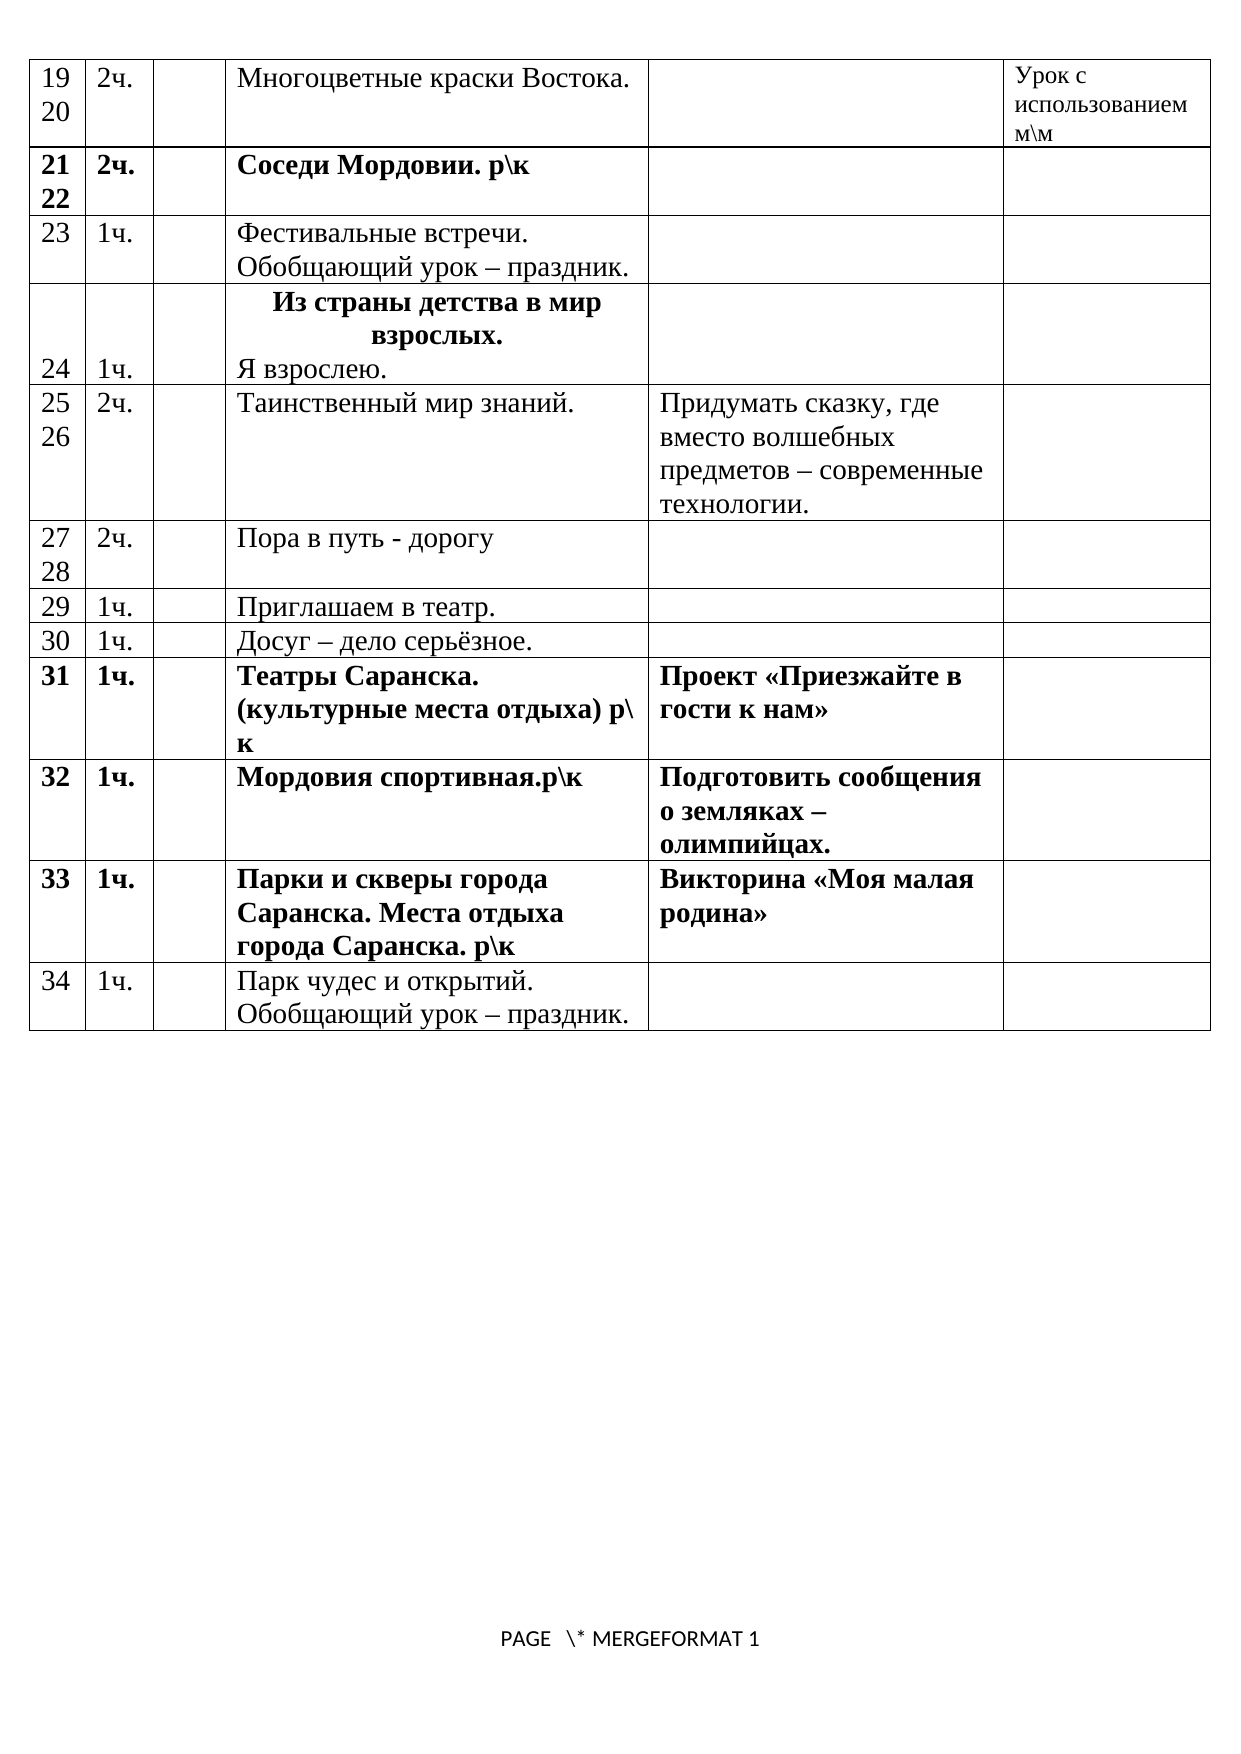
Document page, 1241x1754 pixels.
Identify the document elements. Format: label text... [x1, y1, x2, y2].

table_cell Проект «Приезжайте в гости к нам» [649, 658, 1003, 758]
table_cell 1ч. [86, 284, 153, 384]
table_cell [154, 963, 225, 1030]
table_cell Мордовия спортивная.р\к [226, 760, 648, 860]
table_cell 32 [30, 760, 85, 860]
table_cell [154, 216, 225, 283]
table_cell Пора в путь - дорогу [226, 521, 648, 588]
table_cell 25 26 [30, 385, 85, 519]
table_cell 34 [30, 963, 85, 1030]
table_cell Досуг – дело серьёзное. [226, 623, 648, 657]
table_cell Фестивальные встречи. Обобщающий урок – праздник. [226, 216, 648, 283]
table_cell 27 28 [30, 521, 85, 588]
table_cell 29 [30, 589, 85, 622]
table_cell [649, 284, 1003, 384]
table_cell [154, 589, 225, 622]
table_cell 21 22 [30, 148, 85, 214]
table_cell [1004, 861, 1210, 962]
table_cell [1004, 589, 1210, 622]
table_cell [649, 589, 1003, 622]
table_cell 33 [30, 861, 85, 962]
table_cell Соседи Мордовии. р\к [226, 148, 648, 214]
table_cell 1ч. [86, 760, 153, 860]
table_cell [154, 623, 225, 657]
table_cell 2ч. [86, 148, 153, 214]
table_cell Викторина «Моя малая родина» [649, 861, 1003, 962]
table_cell [154, 861, 225, 962]
table_cell [1004, 623, 1210, 657]
table_cell Приглашаем в театр. [226, 589, 648, 622]
table_cell [154, 60, 225, 146]
table_cell [649, 623, 1003, 657]
table_cell Многоцветные краски Востока. [226, 60, 648, 146]
table_cell Таинственный мир знаний. [226, 385, 648, 519]
table_cell [1004, 385, 1210, 519]
table_cell [649, 148, 1003, 214]
table_cell [649, 521, 1003, 588]
table_cell 1ч. [86, 216, 153, 283]
table_cell Парк чудес и открытий. Обобщающий урок – праздник. [226, 963, 648, 1030]
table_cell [1004, 60, 1210, 146]
table_cell [1004, 148, 1210, 214]
table_cell Придумать сказку, где вместо волшебных предметов – современные технологии. [649, 385, 1003, 519]
table_cell Из страны детства в мир взрослых. Я взрослею. [226, 284, 648, 384]
table_cell [154, 760, 225, 860]
table_cell 24 [30, 284, 85, 384]
table_cell 1ч. [86, 658, 153, 758]
table_cell [1004, 658, 1210, 758]
table_cell [649, 963, 1003, 1030]
table_cell Парки и скверы города Саранска. Места отдыха города Саранска. р\к [226, 861, 648, 962]
table_cell [1004, 760, 1210, 860]
table_cell 31 [30, 658, 85, 758]
table_cell 2ч. [86, 385, 153, 519]
table_cell 30 [30, 623, 85, 657]
table_cell [154, 385, 225, 519]
table_cell 19 20 [30, 60, 85, 146]
table_cell [1004, 521, 1210, 588]
table_cell 2ч. [86, 60, 153, 146]
table_cell 1ч. [86, 963, 153, 1030]
table_cell [154, 521, 225, 588]
table_cell 23 [30, 216, 85, 283]
table_cell [1004, 963, 1210, 1030]
table_cell Театры Саранска. (культурные места отдыха) р\к [226, 658, 648, 758]
table_cell [1004, 216, 1210, 283]
table_cell [649, 60, 1003, 146]
table_cell Подготовить сообщения о земляках – олимпийцах. [649, 760, 1003, 860]
table_cell 1ч. [86, 589, 153, 622]
table_cell 2ч. [86, 521, 153, 588]
table_cell 1ч. [86, 861, 153, 962]
table_cell [649, 216, 1003, 283]
table_cell [154, 148, 225, 214]
table_cell 1ч. [86, 623, 153, 657]
table_cell [154, 284, 225, 384]
table_cell [154, 658, 225, 758]
table_cell [1004, 284, 1210, 384]
